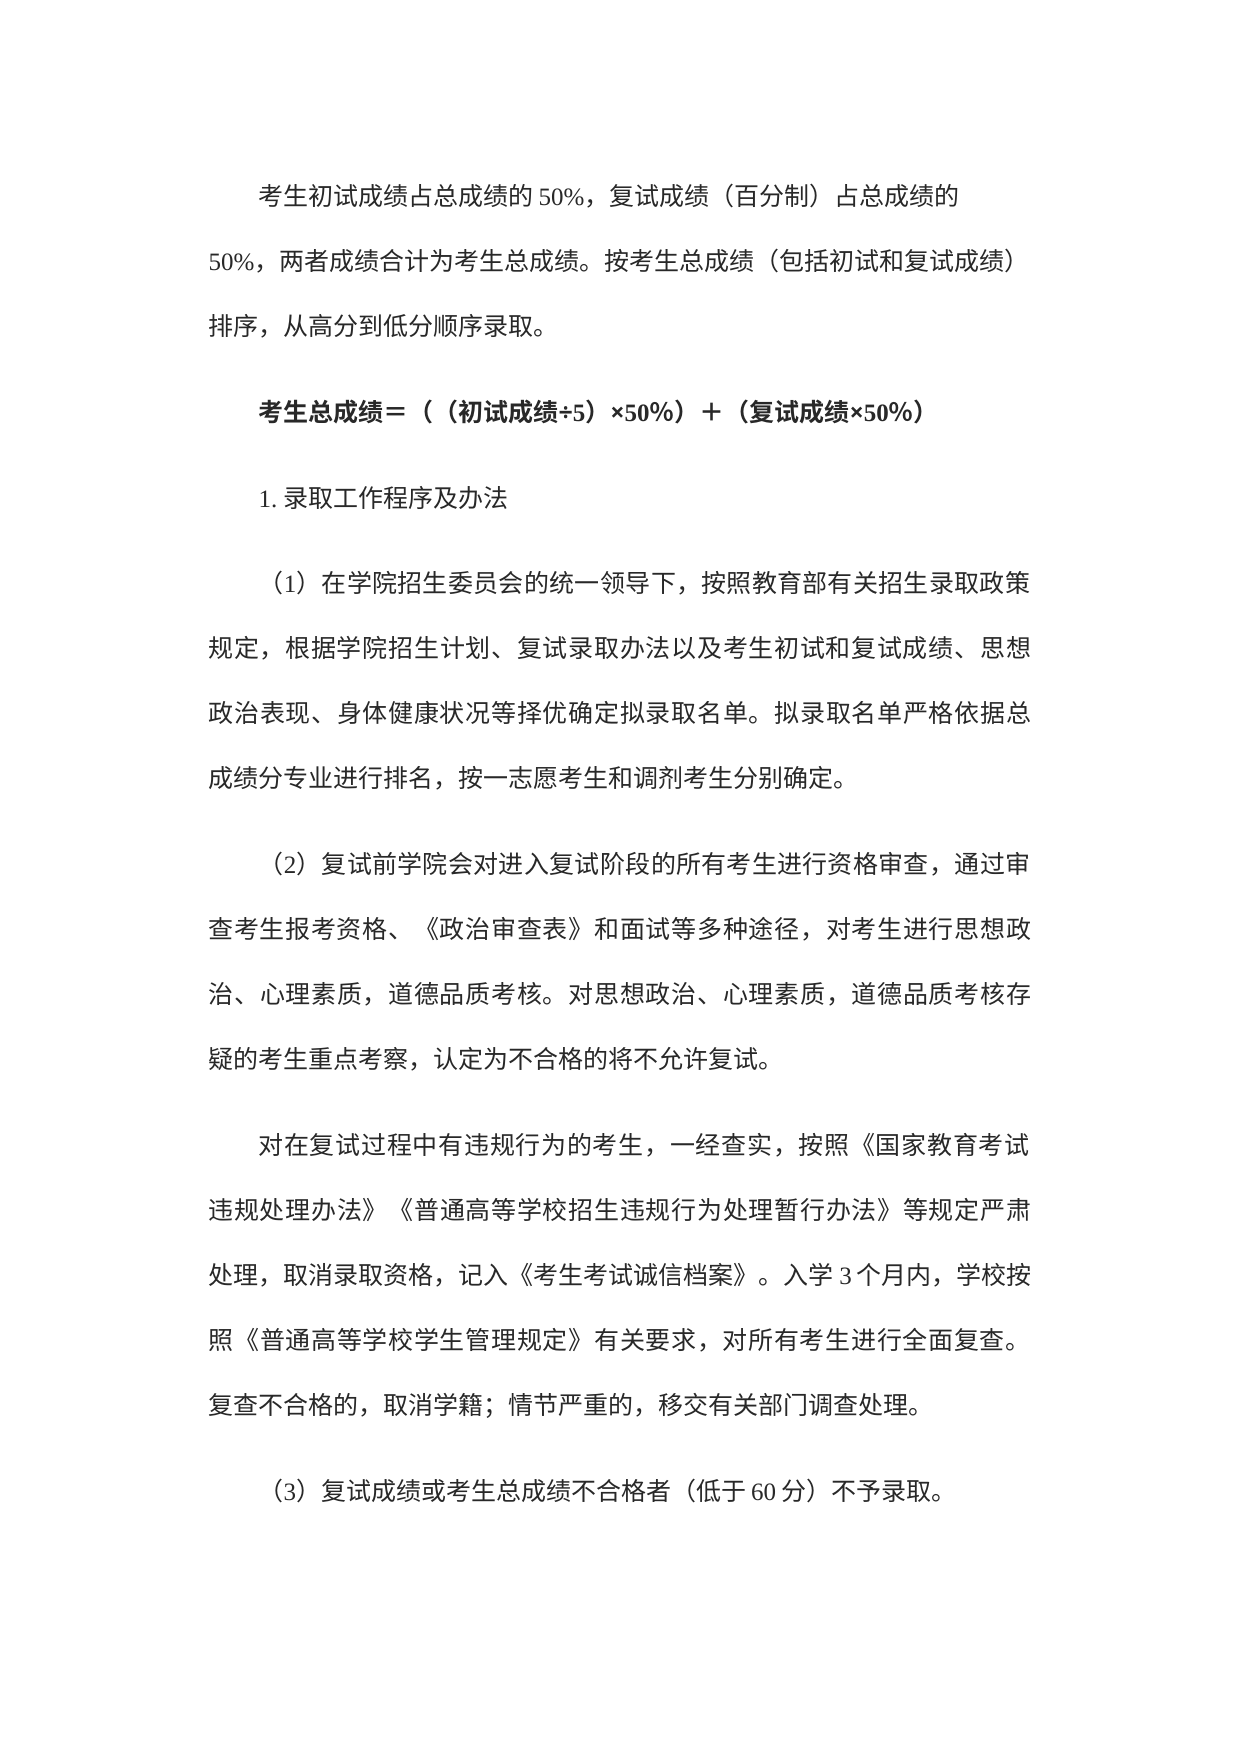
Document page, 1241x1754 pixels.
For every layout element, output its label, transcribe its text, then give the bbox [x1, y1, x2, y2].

text 对在复试过程中有违规行为的考生，一经查实，按照《国家教育考试违规处理办法》《普通高等学校招生违规行为处理暂行办法》等规定严肃处理，取消录取资格，记入《考生考试诚信档案》。入学3个月内，学校按照《普通高等学校学生管理规定》有关要求，对所有考生进行全面复查。复查不合格的，取消学籍；情节严重的，移交有关部门调查处理。 [208, 1111, 1032, 1436]
text （1）在学院招生委员会的统一领导下，按照教育部有关招生录取政策规定，根据学院招生计划、复试录取办法以及考生初试和复试成绩、思想政治表现、身体健康状况等择优确定拟录取名单。拟录取名单严格依据总成绩分专业进行排名，按一志愿考生和调剂考生分别确定。 [208, 549, 1032, 809]
text 考生总成绩＝（（初试成绩÷5）×50％）＋（复试成绩×50％） [208, 378, 1032, 443]
text （3）复试成绩或考生总成绩不合格者（低于60分）不予录取。 [208, 1457, 1032, 1522]
text 考生初试成绩占总成绩的50%，复试成绩（百分制）占总成绩的50%，两者成绩合计为考生总成绩。按考生总成绩（包括初试和复试成绩）排序，从高分到低分顺序录取。 [208, 162, 1032, 357]
text 1. 录取工作程序及办法 [208, 464, 1032, 529]
text （2）复试前学院会对进入复试阶段的所有考生进行资格审查，通过审查考生报考资格、《政治审查表》和面试等多种途径，对考生进行思想政治、心理素质，道德品质考核。对思想政治、心理素质，道德品质考核存疑的考生重点考察，认定为不合格的将不允许复试。 [208, 830, 1032, 1090]
